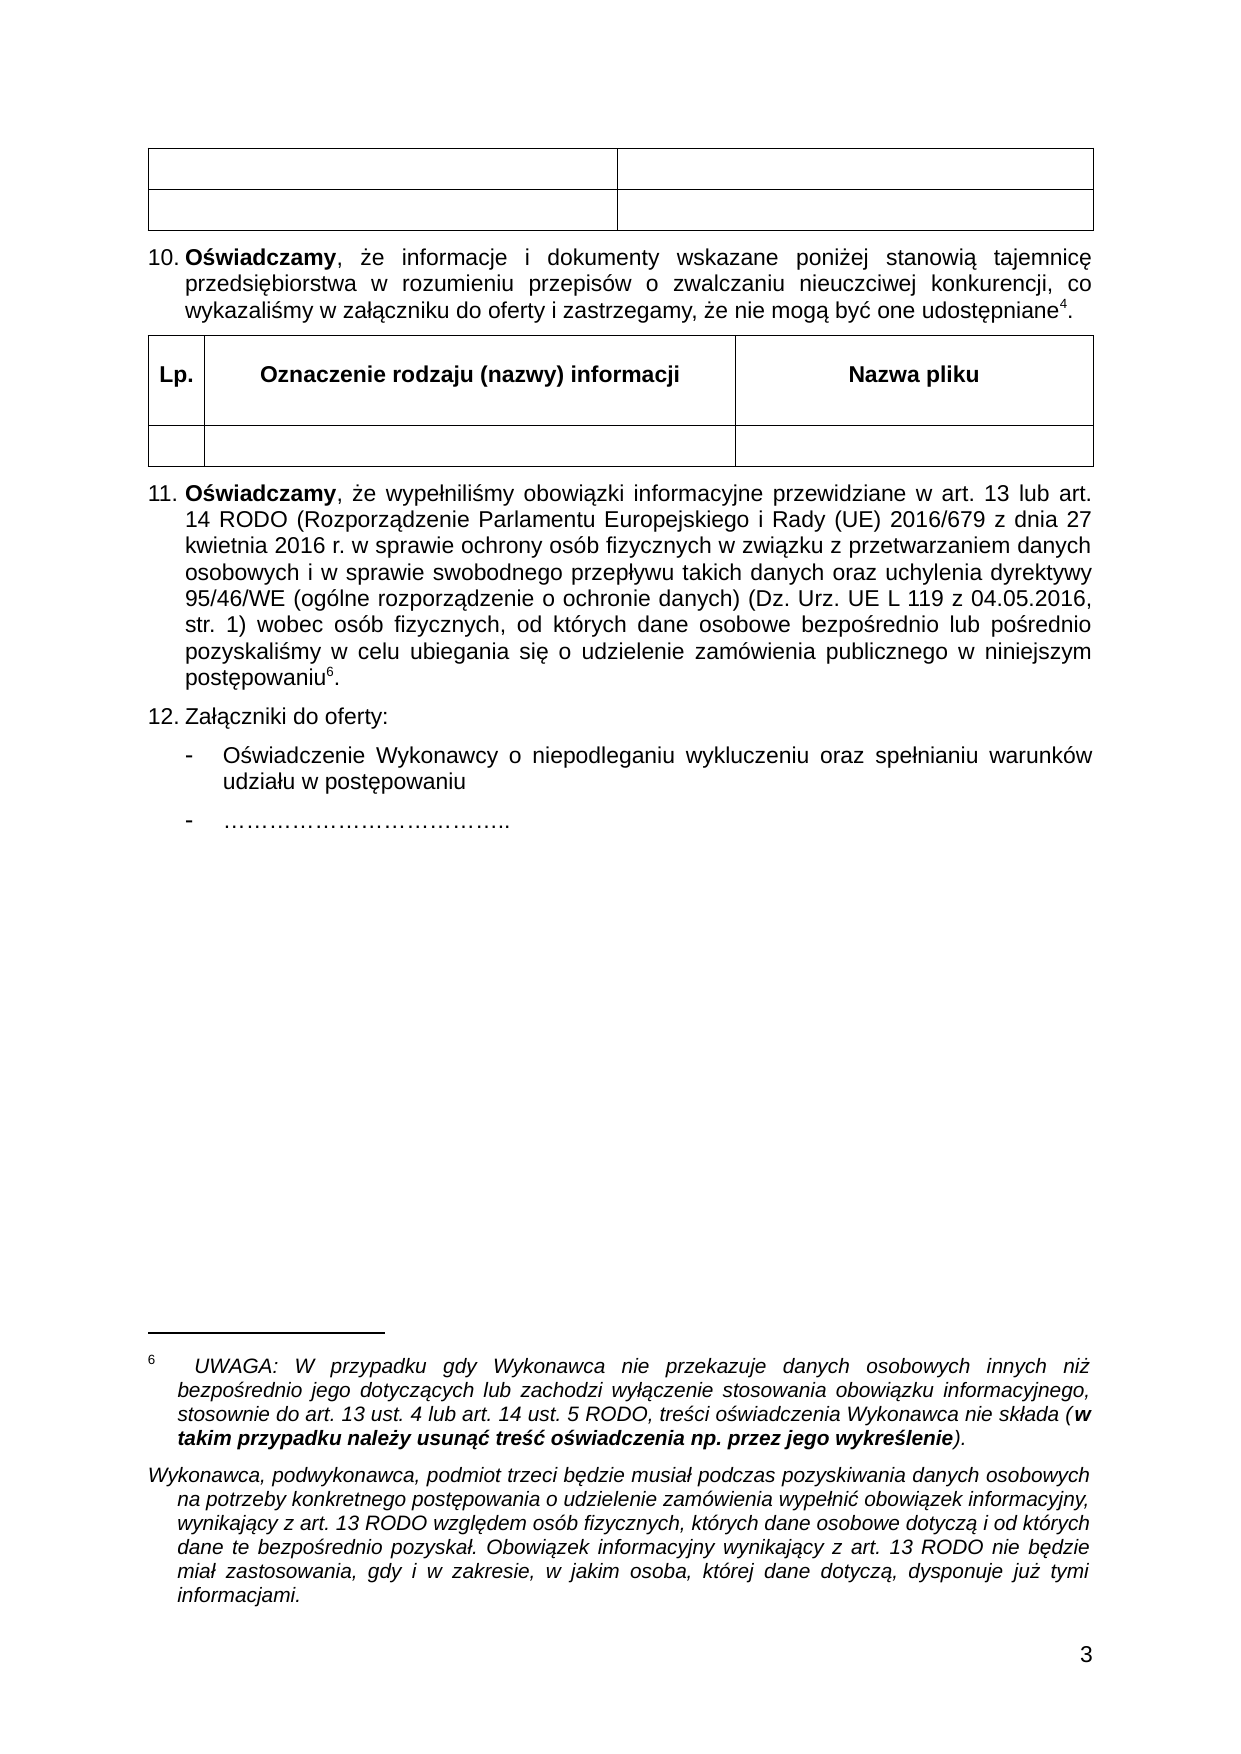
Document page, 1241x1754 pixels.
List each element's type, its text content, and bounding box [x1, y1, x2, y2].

table_cell [618, 149, 1093, 189]
table_cell [149, 149, 617, 189]
list ……………………………….. [185, 807, 1093, 833]
list Załączniki do oferty: [148, 703, 1093, 729]
table_header Nazwa pliku [736, 336, 1093, 424]
table_cell [618, 190, 1093, 230]
table_cell [149, 426, 204, 466]
list Oświadczenie Wykonawcy o niepodleganiu wykluczeniu oraz spełnianiu warunków udziału w postępowaniu [185, 742, 1093, 794]
table_header Oznaczenie rodzaju (nazwy) informacji [205, 336, 735, 424]
table_cell [736, 426, 1093, 466]
list Oświadczamy, że informacje i dokumenty wskazane poniżej stanowią tajemnicę przedsiębiorstwa w rozumieniu przepisów o zwalczaniu nieuczciwej konkurencji, co wykazaliśmy w załączniku do oferty i zastrzegamy, że nie mogą być one udostępniane4. [148, 244, 1093, 323]
table_cell [149, 190, 617, 230]
list Oświadczamy, że wypełniliśmy obowiązki informacyjne przewidziane w art. 13 lub art. 14 RODO (Rozporządzenie Parlamentu Europejskiego i Rady (UE) 2016/679 z dnia 27 kwietnia 2016 r. w sprawie ochrony osób fizycznych w związku z przetwarzaniem danych osobowych i w sprawie swobodnego przepływu takich danych oraz uchylenia dyrektywy 95/46/WE (ogólne rozporządzenie o ochronie danych) (Dz. Urz. UE L 119 z 04.05.2016, str. 1) wobec osób fizycznych, od których dane osobowe bezpośrednio lub pośrednio pozyskaliśmy w celu ubiegania się o udzielenie zamówienia publicznego w niniejszym postępowaniu. [148, 479, 1093, 690]
table_header Lp. [149, 336, 204, 424]
table_cell [205, 426, 735, 466]
